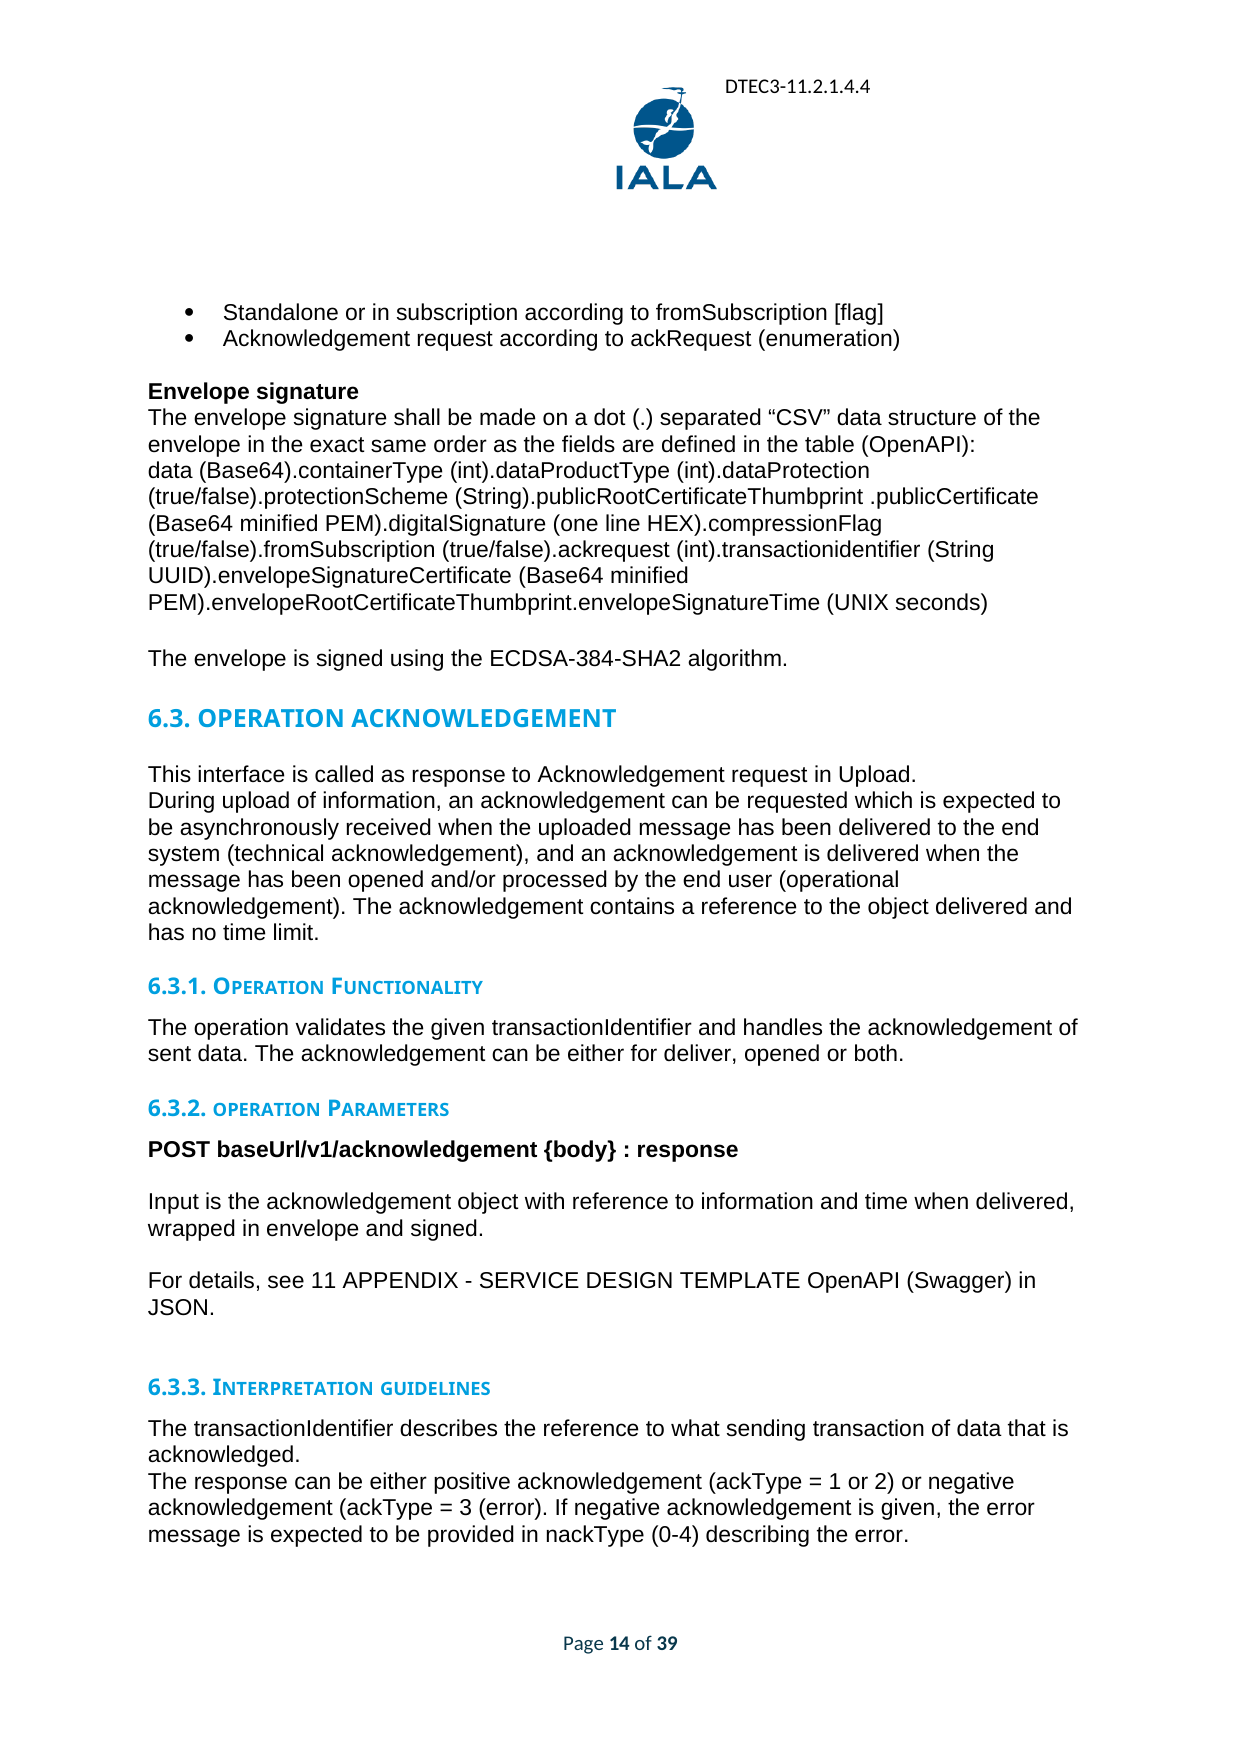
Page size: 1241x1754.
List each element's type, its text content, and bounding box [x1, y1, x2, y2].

text POST baseUrl/v1/acknowledgement {body} : response [148, 1136, 1093, 1162]
text Input is the acknowledgement object with reference to information and time when delivered, wrapped in envelope and signed. [148, 1188, 1093, 1241]
subtitle Interpretation guidelines [148, 1371, 1093, 1403]
text For details, see 11 APPENDIX - SERVICE DESIGN TEMPLATE OpenAPI (Swagger) in JSON. [148, 1267, 1093, 1320]
picture [593, 75, 734, 212]
text The envelope signature shall be made on a dot (.) separated “CSV” data structure of the envelope in the exact same order as the fields are defined in the table (OpenAPI): [148, 404, 1093, 457]
text During upload of information, an acknowledgement can be requested which is expected to be asynchronously received when the uploaded message has been delivered to the end system (technical acknowledgement), and an acknowledgement is delivered when the message has been opened and/or processed by the end user (operational acknowledgement). The acknowledgement contains a reference to the object delivered and has no time limit. [148, 787, 1093, 945]
text The envelope is signed using the ECDSA-384-SHA2 algorithm. [148, 615, 1093, 672]
text The response can be either positive acknowledgement (ackType = 1 or 2) or negative acknowledgement (ackType = 3 (error). If negative acknowledgement is given, the error message is expected to be provided in nackType (0-4) describing the error. [148, 1468, 1093, 1547]
subtitle Operation Functionality [148, 970, 1093, 1002]
subtitle Operation ACKNOWLEDGEMENT [148, 700, 1093, 734]
list Standalone or in subscription according to fromSubscription [flag] [185, 299, 1093, 325]
text data (Base64).containerType (int).dataProductType (int).dataProtection (true/false).protectionScheme (String).publicRootCertificateThumbprint .publicCertificate (Base64 minified PEM).digitalSignature (one line HEX).compressionFlag (true/false).fromSubscription (true/false).ackrequest (int).transactionidentifier (String UUID).envelopeSignatureCertificate (Base64 minified PEM).envelopeRootCertificateThumbprint.envelopeSignatureTime (UNIX seconds) [148, 457, 1093, 615]
text The transactionIdentifier describes the reference to what sending transaction of data that is acknowledged. [148, 1415, 1093, 1468]
text Envelope signature [148, 378, 1093, 404]
list Acknowledgement request according to ackRequest (enumeration) [185, 325, 1093, 351]
text This interface is called as response to Acknowledgement request in Upload. [148, 761, 1093, 787]
subtitle operation Parameters [148, 1092, 1093, 1123]
text The operation validates the given transactionIdentifier and handles the acknowledgement of sent data. The acknowledgement can be either for deliver, opened or both. [148, 1014, 1093, 1067]
